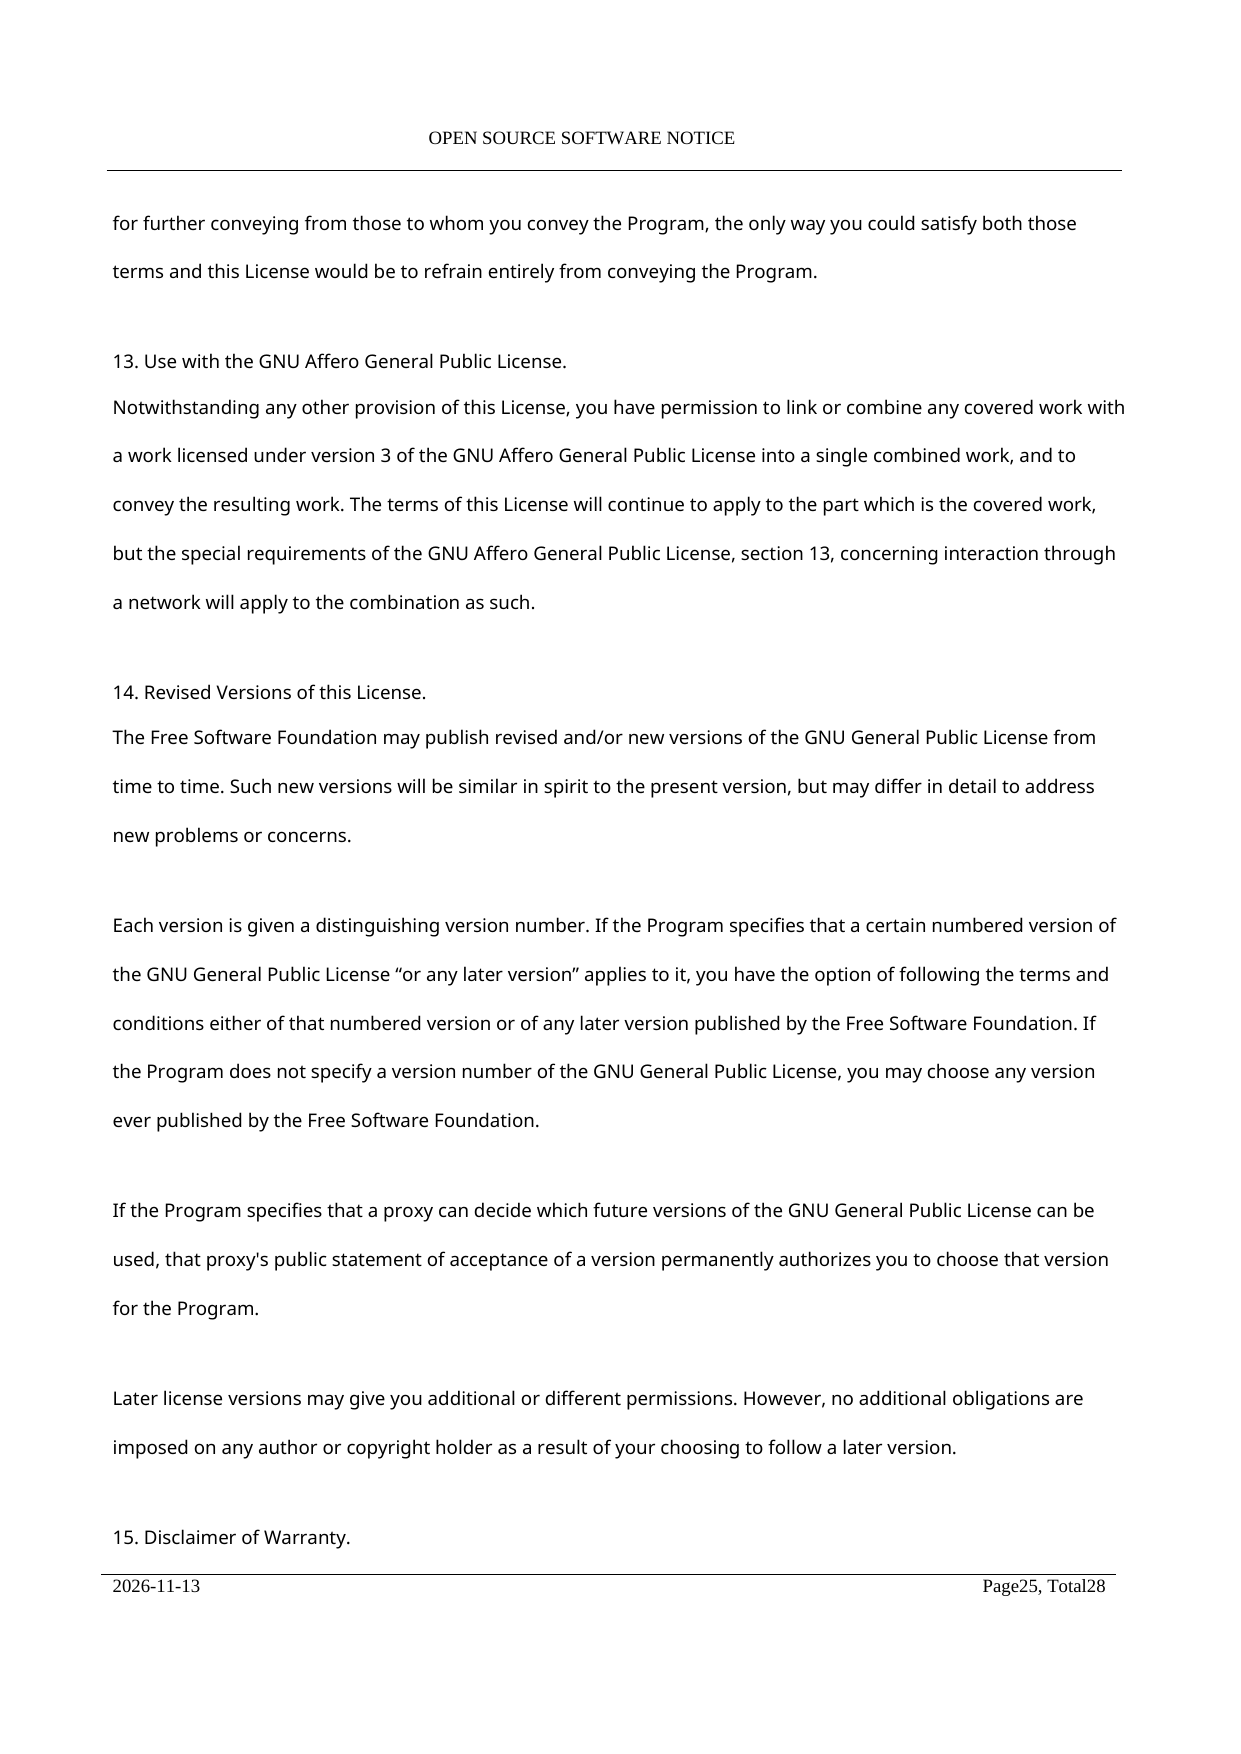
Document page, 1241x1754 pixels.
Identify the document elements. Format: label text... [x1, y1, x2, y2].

text 13. Use with the GNU Affero General Public License. [112, 345, 1128, 378]
text Notwithstanding any other provision of this License, you have permission to link or combine any covered work with a work licensed under version 3 of the GNU Affero General Public License into a single combined work, and to convey the resulting work. The terms of this License will continue to apply to the part which is the covered work, but the special requirements of the GNU Affero General Public License, section 13, concerning interaction through a network will apply to the combination as such. [112, 391, 1128, 618]
text 14. Revised Versions of this License. [112, 676, 1128, 708]
text If the Program specifies that a proxy can decide which future versions of the GNU General Public License can be used, that proxy's public statement of acceptance of a version permanently authorizes you to choose that version for the Program. [112, 1194, 1128, 1324]
text Each version is given a distinguishing version number. If the Program specifies that a certain numbered version of the GNU General Public License “or any later version” applies to it, you have the option of following the terms and conditions either of that numbered version or of any later version published by the Free Software Foundation. If the Program does not specify a version number of the GNU General Public License, you may choose any version ever published by the Free Software Foundation. [112, 909, 1128, 1136]
text 15. Disclaimer of Warranty. [112, 1521, 1128, 1554]
text The Free Software Foundation may publish revised and/or new versions of the GNU General Public License from time to time. Such new versions will be similar in spirit to the present version, but may differ in detail to address new problems or concerns. [112, 721, 1128, 851]
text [112, 206, 1128, 288]
text Later license versions may give you additional or different permissions. However, no additional obligations are imposed on any author or copyright holder as a result of your choosing to follow a later version. [112, 1382, 1128, 1463]
